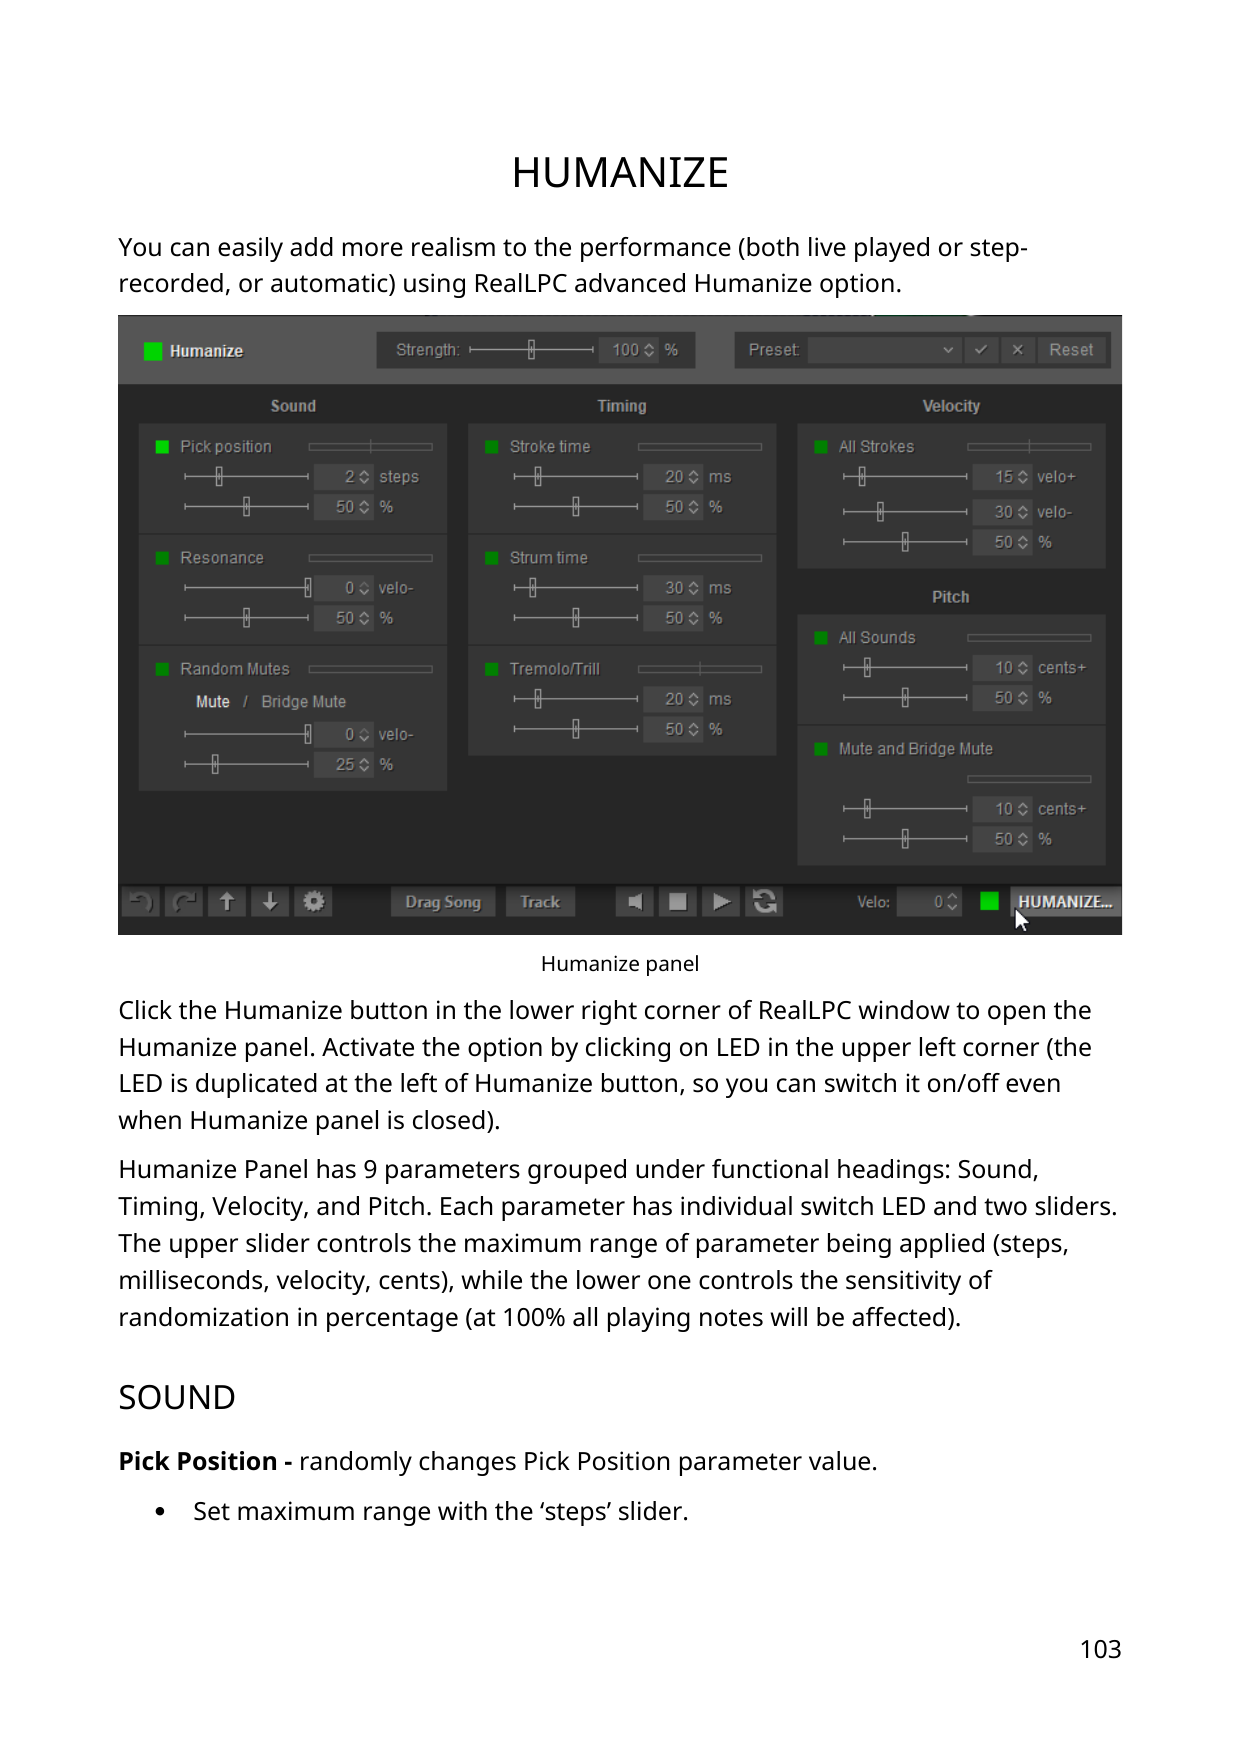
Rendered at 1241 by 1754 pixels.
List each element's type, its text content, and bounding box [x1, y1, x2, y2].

subtitle Humanize [118, 143, 1122, 200]
text Humanize panel [118, 949, 1122, 978]
text Click the Humanize button in the lower right corner of RealLPC window to open the Humanize panel. Activate the option by clicking on LED in the upper left corner (the LED is duplicated at the left of Humanize button, so you can switch it on/off even when Humanize panel is closed). [118, 993, 1122, 1137]
picture [118, 315, 1123, 935]
text You can easily add more realism to the performance (both live played or step-recorded, or automatic) using RealLPC advanced Humanize option. [118, 229, 1122, 300]
text Pick Position - randomly changes Pick Position parameter value. [118, 1444, 1122, 1478]
list Set maximum range with the ‘steps’ slider. [156, 1493, 1122, 1527]
subtitle Sound [118, 1373, 1122, 1419]
text Humanize Panel has 9 parameters grouped under functional headings: Sound, Timing, Velocity, and Pitch. Each parameter has individual switch LED and two sliders. The upper slider controls the maximum range of parameter being applied (steps, milliseconds, velocity, cents), while the lower one controls the sensitivity of randomization in percentage (at 100% all playing notes will be affected). [118, 1152, 1122, 1333]
